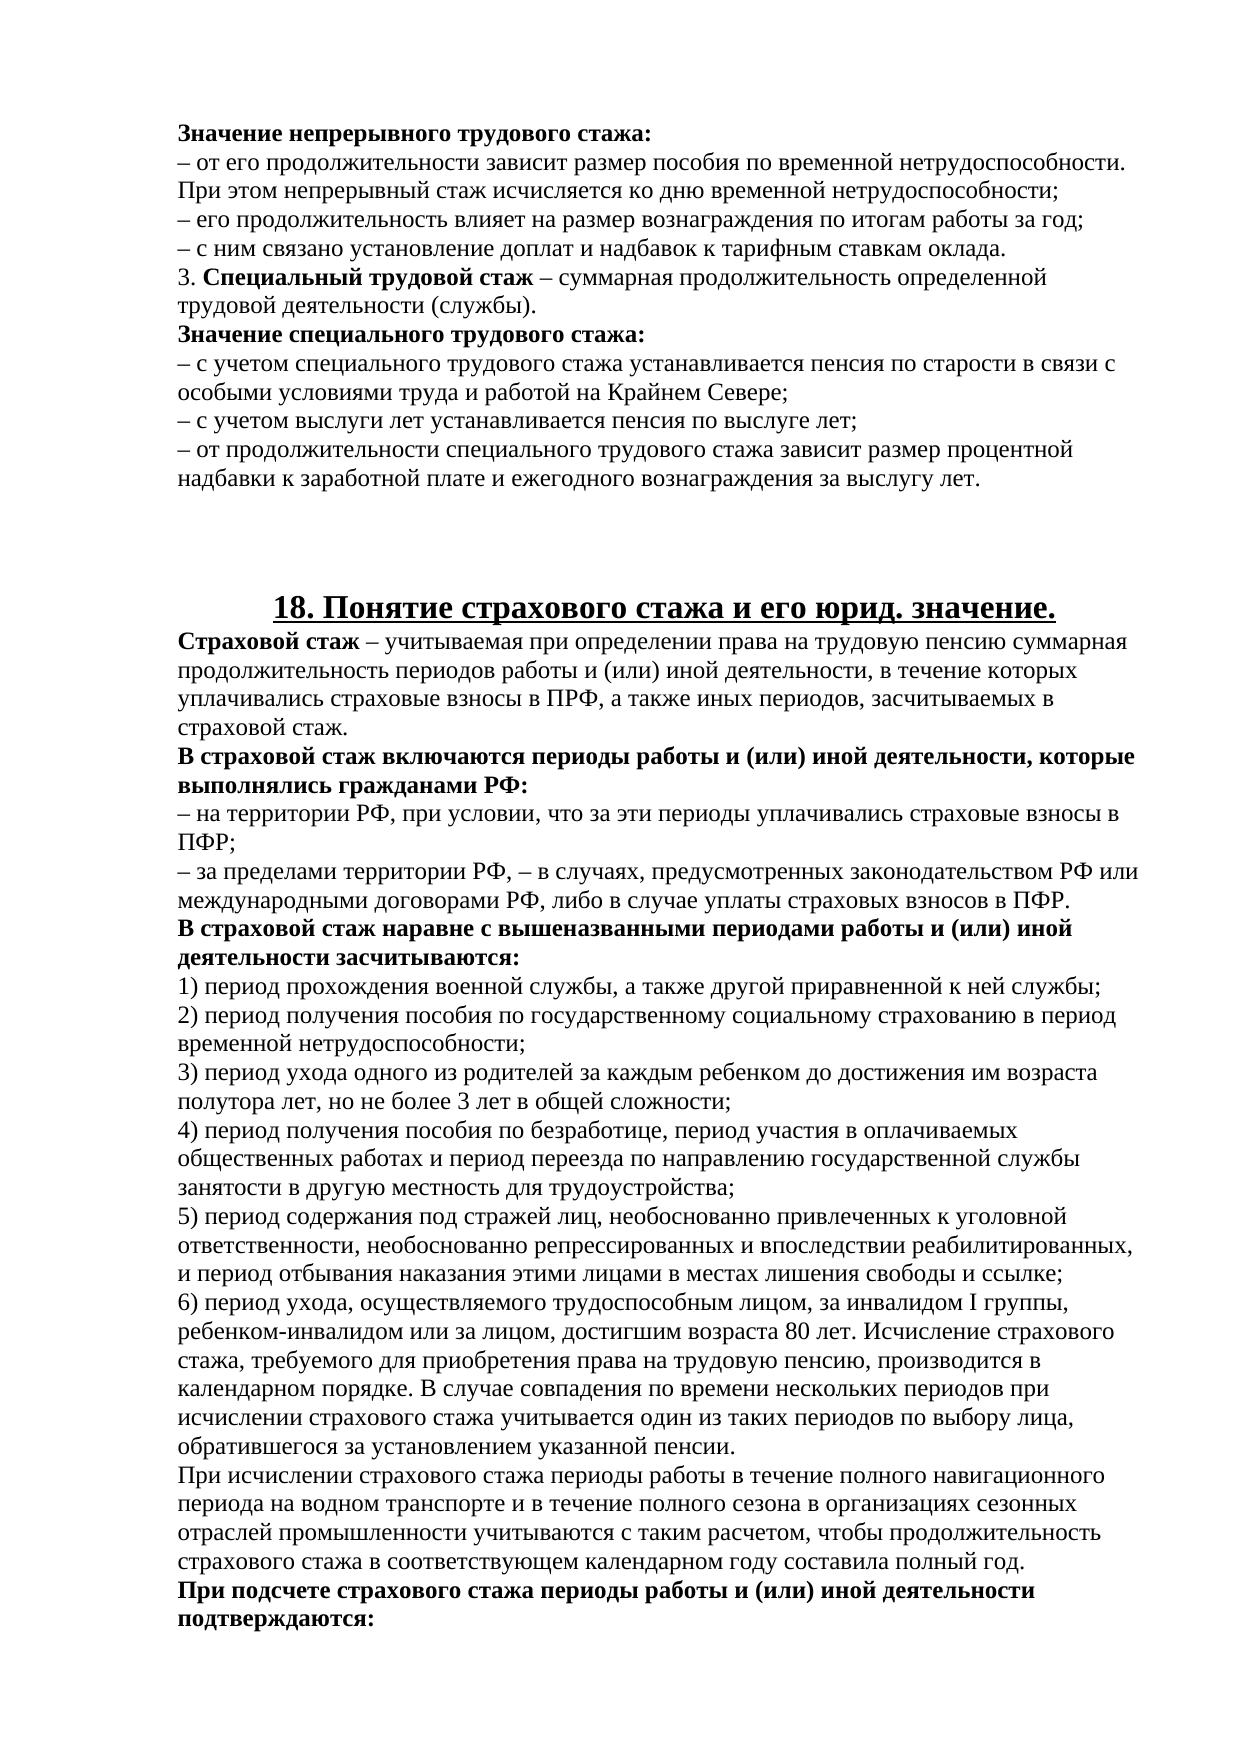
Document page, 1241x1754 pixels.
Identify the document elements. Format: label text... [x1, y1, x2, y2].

text В страховой стаж включаются периоды работы и (или) иной деятельности, которые выполнялись гражданами РФ: [177, 741, 1152, 798]
text При подсчете страхового стажа периоды работы и (или) иной деятельности подтверждаются: [177, 1575, 1152, 1632]
text – с учетом выслуги лет устанавливается пенсия по выслуге лет; [177, 406, 1152, 434]
text – от продолжительности специального трудового стажа зависит размер процентной надбавки к заработной плате и ежегодного вознаграждения за выслугу лет. [177, 434, 1152, 492]
text Страховой стаж – учитываемая при определении права на трудовую пенсию суммарная продолжительность периодов работы и (или) иной деятельности, в течение которых уплачивались страховые взносы в ПРФ, а также иных периодов, засчитываемых в страховой стаж. [177, 626, 1152, 741]
text Значение специального трудового стажа: [177, 319, 1152, 348]
text – от его продолжительности зависит размер пособия по временной нетрудоспособности. При этом непрерывный стаж исчисляется ко дню временной нетрудоспособности; [177, 147, 1152, 204]
text 6) период ухода, осуществляемого трудоспособным лицом, за инвалидом I группы, ребенком-инвалидом или за лицом, достигшим возраста 80 лет. Исчисление страхового стажа, требуемого для приобретения права на трудовую пенсию, производится в календарном порядке. В случае совпадения по времени нескольких периодов при исчислении страхового стажа учитывается один из таких периодов по выбору лица, обратившегося за установлением указанной пенсии. [177, 1287, 1152, 1460]
text 3. Специальный трудовой стаж – суммарная продолжительность определенной трудовой деятельности (службы). [177, 262, 1152, 319]
text – за пределами территории РФ, – в случаях, предусмотренных законодательством РФ или международными договорами РФ, либо в случае уплаты страховых взносов в ПФР. [177, 856, 1152, 913]
text При исчислении страхового стажа периоды работы в течение полного навигационного периода на водном транспорте и в течение полного сезона в организациях сезонных отраслей промышленности учитываются с таким расчетом, чтобы продолжительность страхового стажа в соответствующем календарном году составила полный год. [177, 1460, 1152, 1575]
text – с ним связано установление доплат и надбавок к тарифным ставкам оклада. [177, 233, 1152, 262]
text 3) период ухода одного из родителей за каждым ребенком до достижения им возраста полутора лет, но не более 3 лет в общей сложности; [177, 1057, 1152, 1115]
text 5) период содержания под стражей лиц, необоснованно привлеченных к уголовной ответственности, необоснованно репрессированных и впоследствии реабилитированных, и период отбывания наказания этими лицами в местах лишения свободы и ссылке; [177, 1201, 1152, 1287]
text – его продолжительность влияет на размер вознаграждения по итогам работы за год; [177, 204, 1152, 233]
text 2) период получения пособия по государственному социальному страхованию в период временной нетрудоспособности; [177, 1000, 1152, 1057]
text 1) период прохождения военной службы, а также другой приравненной к ней службы; [177, 971, 1152, 1000]
text – с учетом специального трудового стажа устанавливается пенсия по старости в связи с особыми условиями труда и работой на Крайнем Севере; [177, 348, 1152, 406]
text – на территории РФ, при условии, что за эти периоды уплачивались страховые взносы в ПФР; [177, 798, 1152, 856]
text В страховой стаж наравне с вышеназванными периодами работы и (или) иной деятельности засчитываются: [177, 913, 1152, 971]
text Значение непрерывного трудового стажа: [177, 118, 1152, 147]
text 18. Понятие страхового стажа и его юрид. значение. [177, 588, 1152, 626]
text 4) период получения пособия по безработице, период участия в оплачиваемых общественных работах и период переезда по направлению государственной службы занятости в другую местность для трудоустройства; [177, 1115, 1152, 1201]
